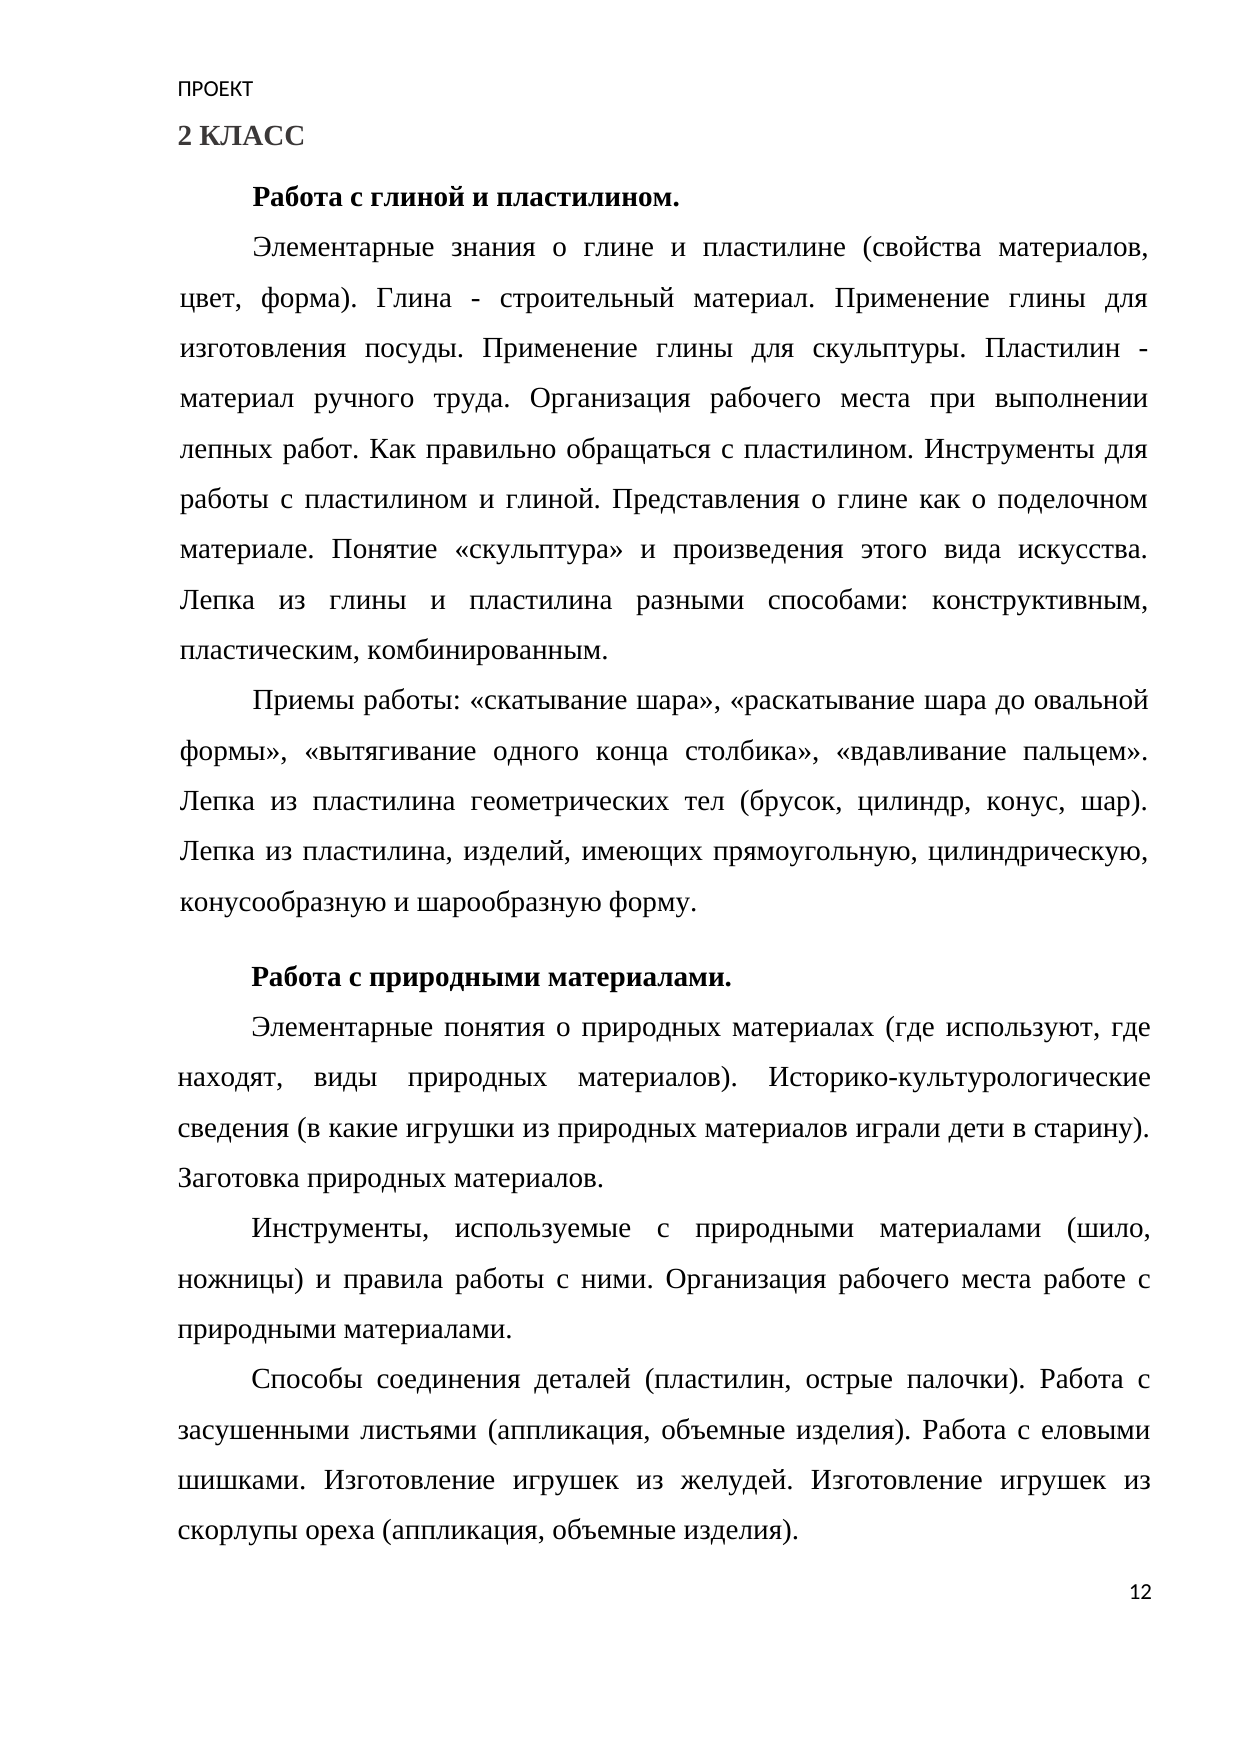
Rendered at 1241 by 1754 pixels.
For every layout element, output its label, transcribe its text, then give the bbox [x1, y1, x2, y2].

text Приемы работы: «скатывание шара», «раскатывание шара до овальной формы», «вытягивание одного конца столбика», «вдавливание пальцем». Лепка из пластилина геометрических тел (брусок, цилиндр, конус, шар). Лепка из пластилина, изделий, имеющих прямоугольную, цилиндрическую, конусообразную и шарообразную форму. [179, 682, 1149, 917]
text Работа с глиной и пластилином. [179, 179, 1149, 213]
text Работа с природными материалами. [177, 959, 1152, 992]
text Элементарные знания о глине и пластилине (свойства материалов, цвет, форма). Глина - строительный материал. Применение глины для изготовления посуды. Применение глины для скульптуры. Пластилин - материал ручного труда. Организация рабочего места при выполнении лепных работ. Как правильно обращаться с пластилином. Инструменты для работы с пластилином и глиной. Представления о глине как о поделочном материале. Понятие «скульптура» и произведения этого вида искусства. Лепка из глины и пластилина разными способами: конструктивным, пластическим, комбинированным. [179, 229, 1149, 666]
text Инструменты, используемые с природными материалами (шило, ножницы) и правила работы с ними. Организация рабочего места работе с природными материалами. [177, 1211, 1152, 1345]
text Элементарные понятия о природных материалах (где используют, где находят, виды природных материалов). Историко-культурологические сведения (в какие игрушки из природных материалов играли дети в старину). Заготовка природных материалов. [177, 1009, 1152, 1194]
text Способы соединения деталей (пластилин, острые палочки). Работа с засушенными листьями (аппликация, объемные изделия). Работа с еловыми шишками. Изготовление игрушек из желудей. Изготовление игрушек из скорлупы ореха (аппликация, объемные изделия). [177, 1361, 1152, 1546]
subtitle 2 КЛАСС [177, 118, 1152, 152]
